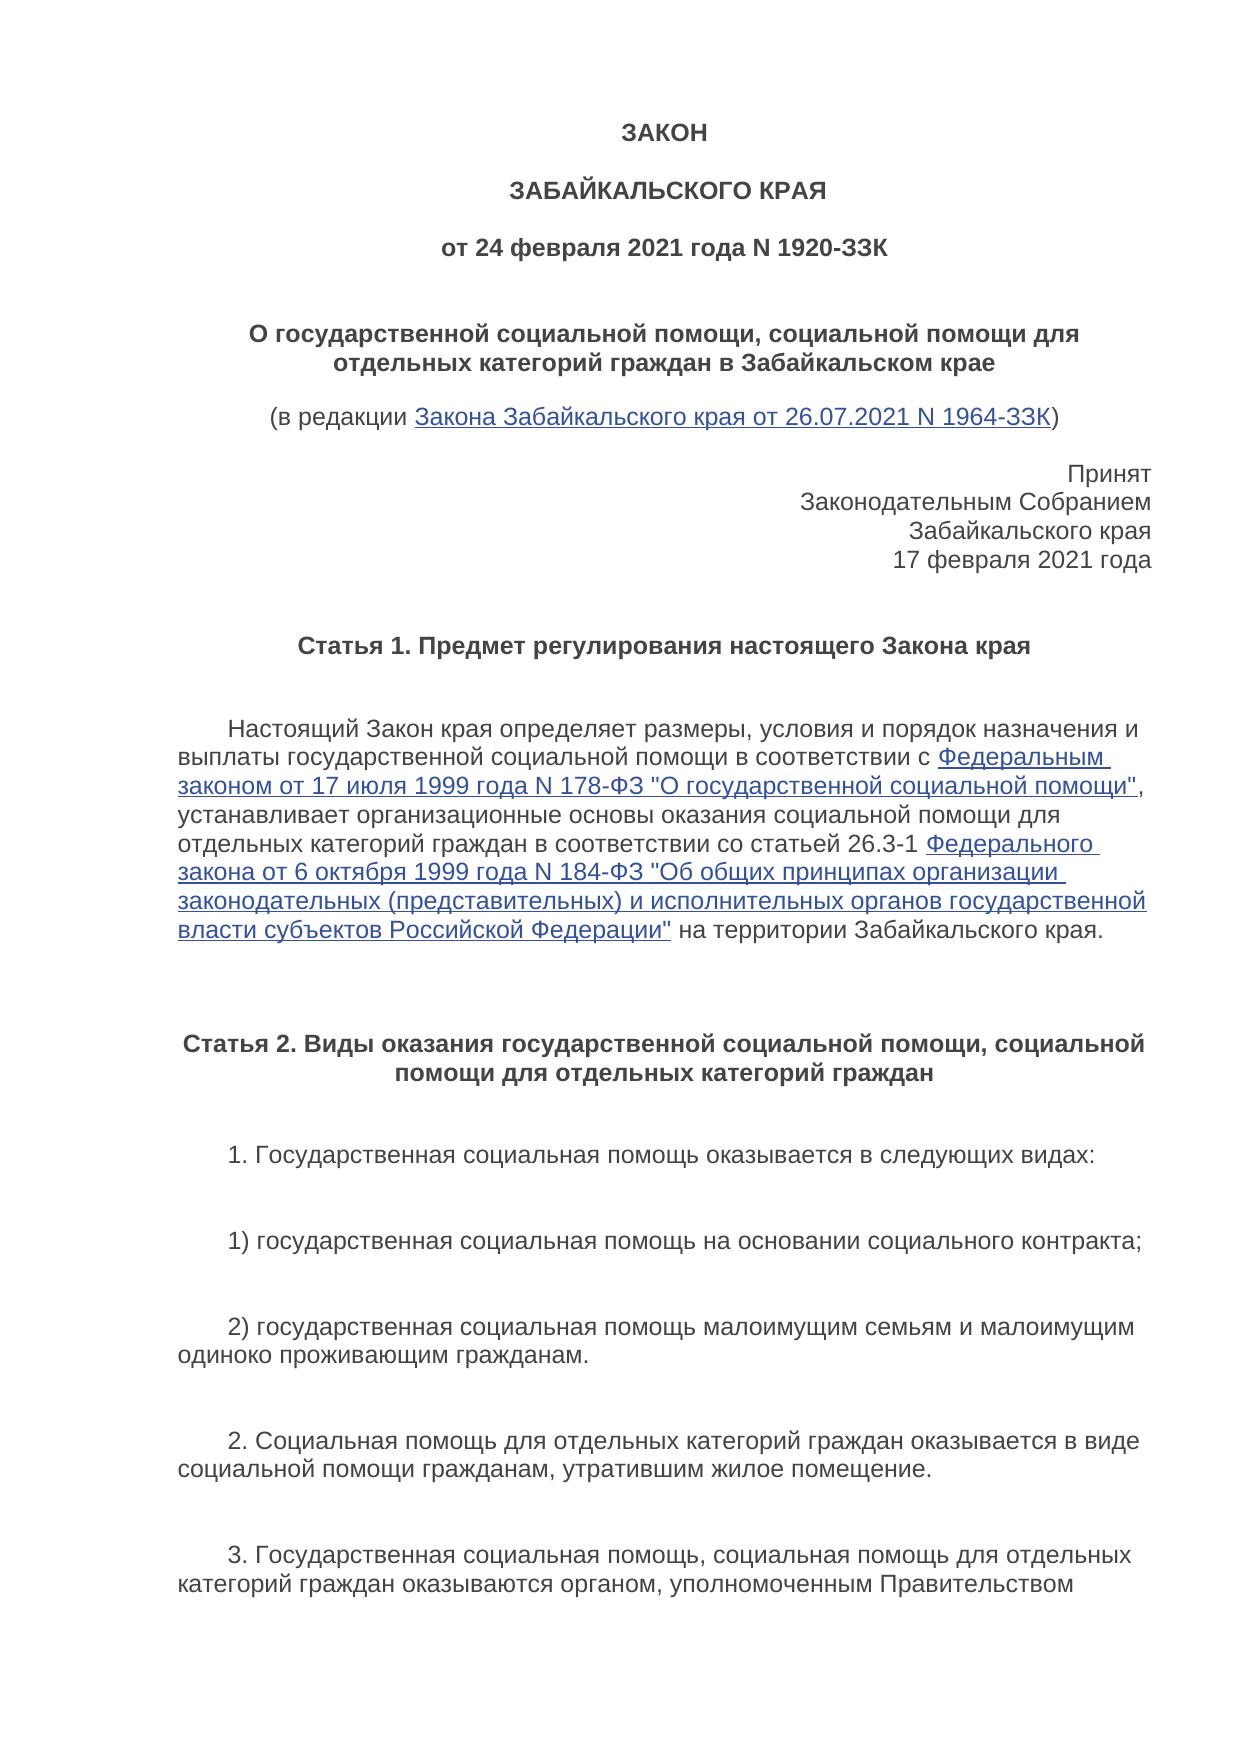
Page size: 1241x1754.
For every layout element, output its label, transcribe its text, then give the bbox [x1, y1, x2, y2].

text Настоящий Закон края определяет размеры, условия и порядок назначения и выплаты государственной социальной помощи в соответствии с Федеральным законом от 17 июля 1999 года N 178-ФЗ "О государственной социальной помощи", устанавливает организационные основы оказания социальной помощи для отдельных категорий граждан в соответствии со статьей 26.3-1 Федерального закона от 6 октября 1999 года N 184-ФЗ "Об общих принципах организации законодательных (представительных) и исполнительных органов государственной власти субъектов Российской Федерации" на территории Забайкальского края. [177, 714, 1152, 972]
text 2. Социальная помощь для отдельных категорий граждан оказывается в виде социальной помощи гражданам, утратившим жилое помещение. [177, 1426, 1152, 1511]
text 1) государственная социальная помощь на основании социального контракта; [177, 1226, 1152, 1283]
text (в редакции Закона Забайкальского края от 26.07.2021 N 1964-ЗЗК) [177, 402, 1152, 459]
text 2) государственная социальная помощь малоимущим семьям и малоимущим одиноко проживающим гражданам. [177, 1311, 1152, 1397]
text Принят Законодательным Собранием Забайкальского края 17 февраля 2021 года [177, 459, 1152, 574]
text Статья 1. Предмет регулирования настоящего Закона края [177, 574, 1152, 660]
text ЗАКОН ЗАБАЙКАЛЬСКОГО КРАЯ от 24 февраля 2021 года N 1920-ЗЗК О государственной социальной помощи, социальной помощи для отдельных категорий граждан в Забайкальском крае [177, 118, 1152, 377]
text 1. Государственная социальная помощь оказывается в следующих видах: [177, 1140, 1152, 1197]
text Статья 2. Виды оказания государственной социальной помощи, социальной помощи для отдельных категорий граждан [177, 972, 1152, 1087]
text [177, 1540, 1152, 1597]
